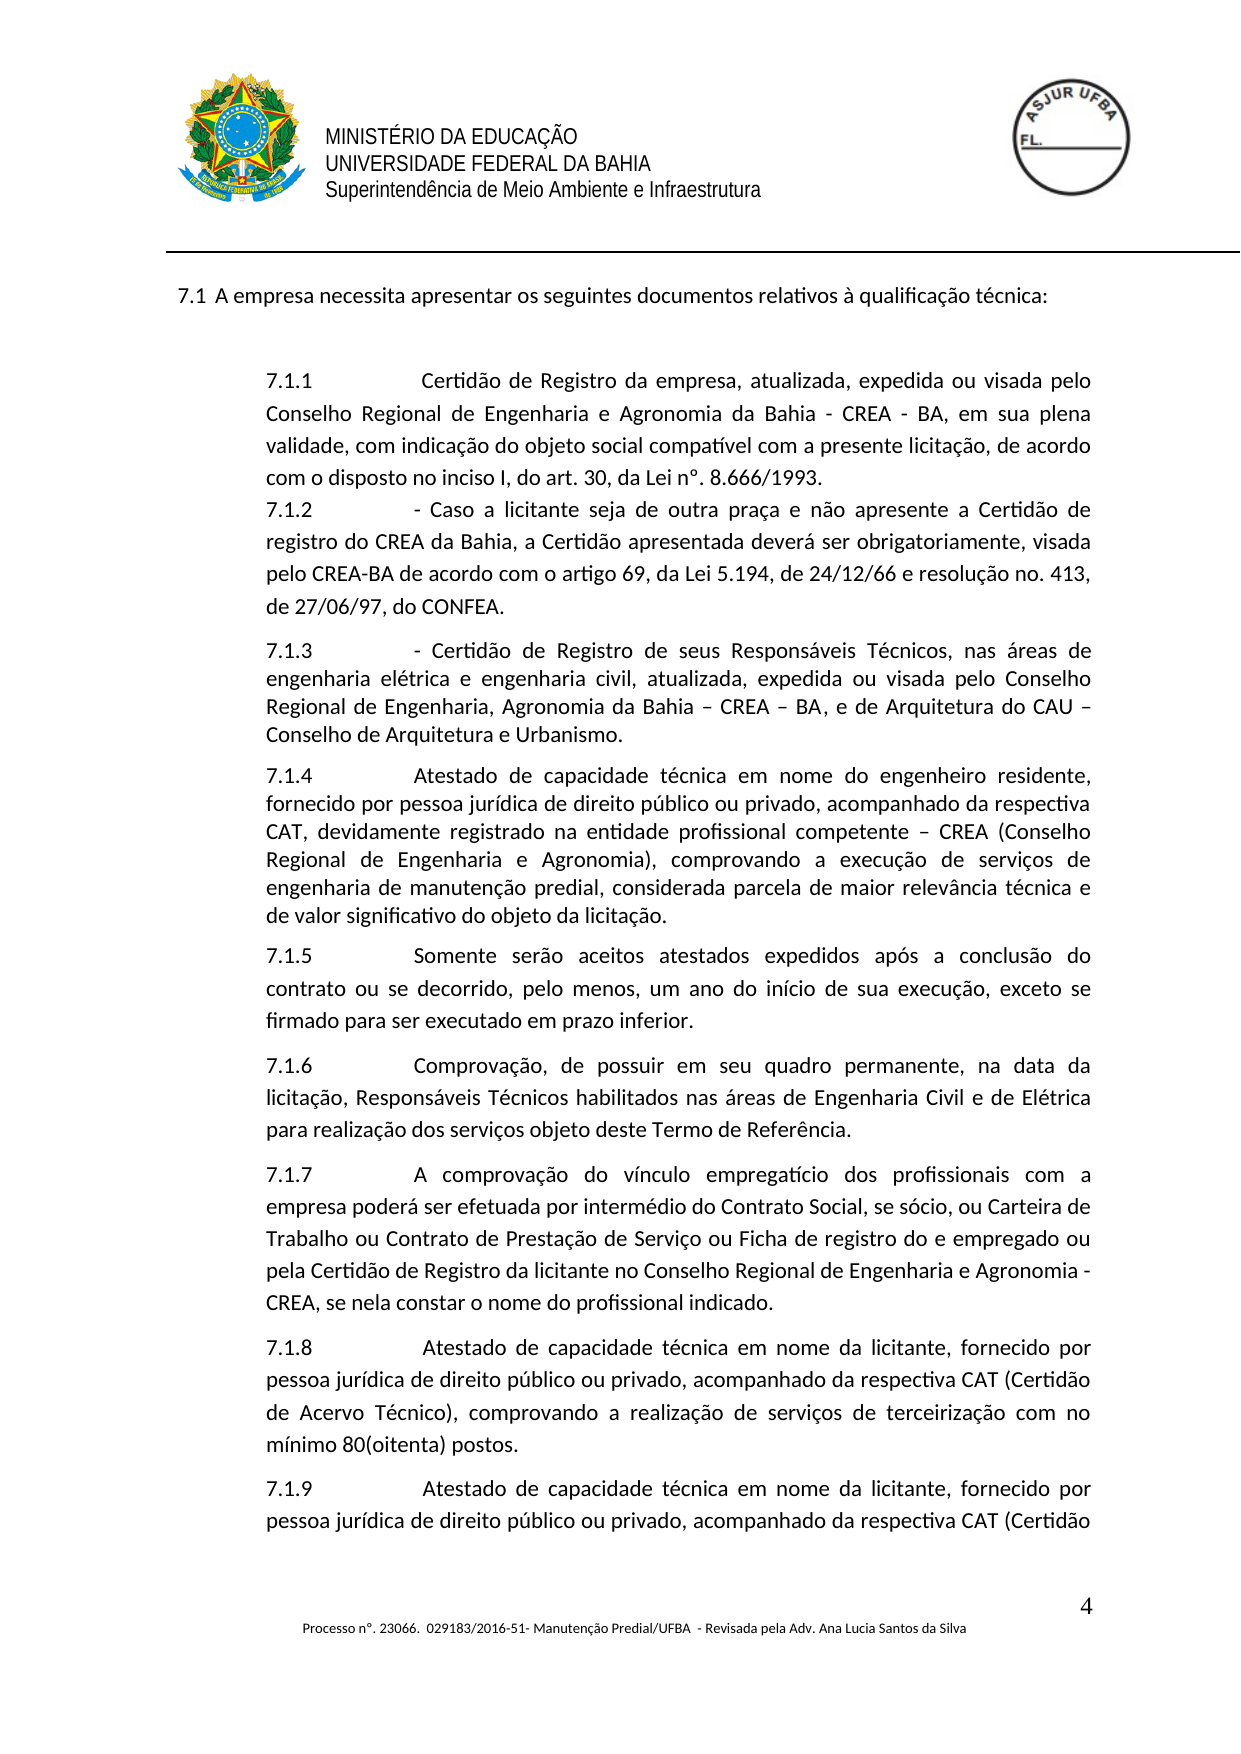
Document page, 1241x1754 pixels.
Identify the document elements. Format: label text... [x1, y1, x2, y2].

list A comprovação do vínculo empregatício dos profissionais com a empresa poderá ser efetuada por intermédio do Contrato Social, se sócio, ou Carteira de Trabalho ou Contrato de Prestação de Serviço ou Ficha de registro do e empregado ou pela Certidão de Registro da licitante no Conselho Regional de Engenharia e Agronomia - CREA, se nela constar o nome do profissional indicado. [266, 1160, 1092, 1317]
picture [1007, 73, 1135, 199]
list Comprovação, de possuir em seu quadro permanente, na data da licitação, Responsáveis Técnicos habilitados nas áreas de Engenharia Civil e de Elétrica para realização dos serviços objeto deste Termo de Referência. [266, 1051, 1092, 1143]
picture [177, 73, 306, 202]
list Somente serão aceitos atestados expedidos após a conclusão do contrato ou se decorrido, pelo menos, um ano do início de sua execução, exceto se firmado para ser executado em prazo inferior. [266, 942, 1092, 1034]
list Atestado de capacidade técnica em nome da licitante, fornecido por pessoa jurídica de direito público ou privado, acompanhado da respectiva CAT (Certidão de Acervo Técnico), comprovando a realização de serviços de terceirização com no mínimo 80(oitenta) postos. [266, 1333, 1092, 1458]
list A empresa necessita apresentar os seguintes documentos relativos à qualificação técnica: [177, 281, 1092, 309]
list - Caso a licitante seja de outra praça e não apresente a Certidão de registro do CREA da Bahia, a Certidão apresentada deverá ser obrigatoriamente, visada pelo CREA-BA de acordo com o artigo 69, da Lei 5.194, de 24/12/66 e resolução no. 413, de 27/06/97, do CONFEA. [266, 495, 1092, 620]
list Atestado de capacidade técnica em nome do engenheiro residente, fornecido por pessoa jurídica de direito público ou privado, acompanhado da respectiva CAT, devidamente registrado na entidade profissional competente – CREA (Conselho Regional de Engenharia e Agronomia), comprovando a execução de serviços de engenharia de manutenção predial, considerada parcela de maior relevância técnica e de valor significativo do objeto da licitação. [266, 761, 1092, 929]
list Certidão de Registro da empresa, atualizada, expedida ou visada pelo Conselho Regional de Engenharia e Agronomia da Bahia - CREA - BA, em sua plena validade, com indicação do objeto social compatível com a presente licitação, de acordo com o disposto no inciso I, do art. 30, da Lei nº. 8.666/1993. [266, 366, 1092, 491]
list - Certidão de Registro de seus Responsáveis Técnicos, nas áreas de engenharia elétrica e engenharia civil, atualizada, expedida ou visada pelo Conselho Regional de Engenharia, Agronomia da Bahia – CREA – BA, e de Arquitetura do CAU – Conselho de Arquitetura e Urbanismo. [266, 636, 1092, 748]
